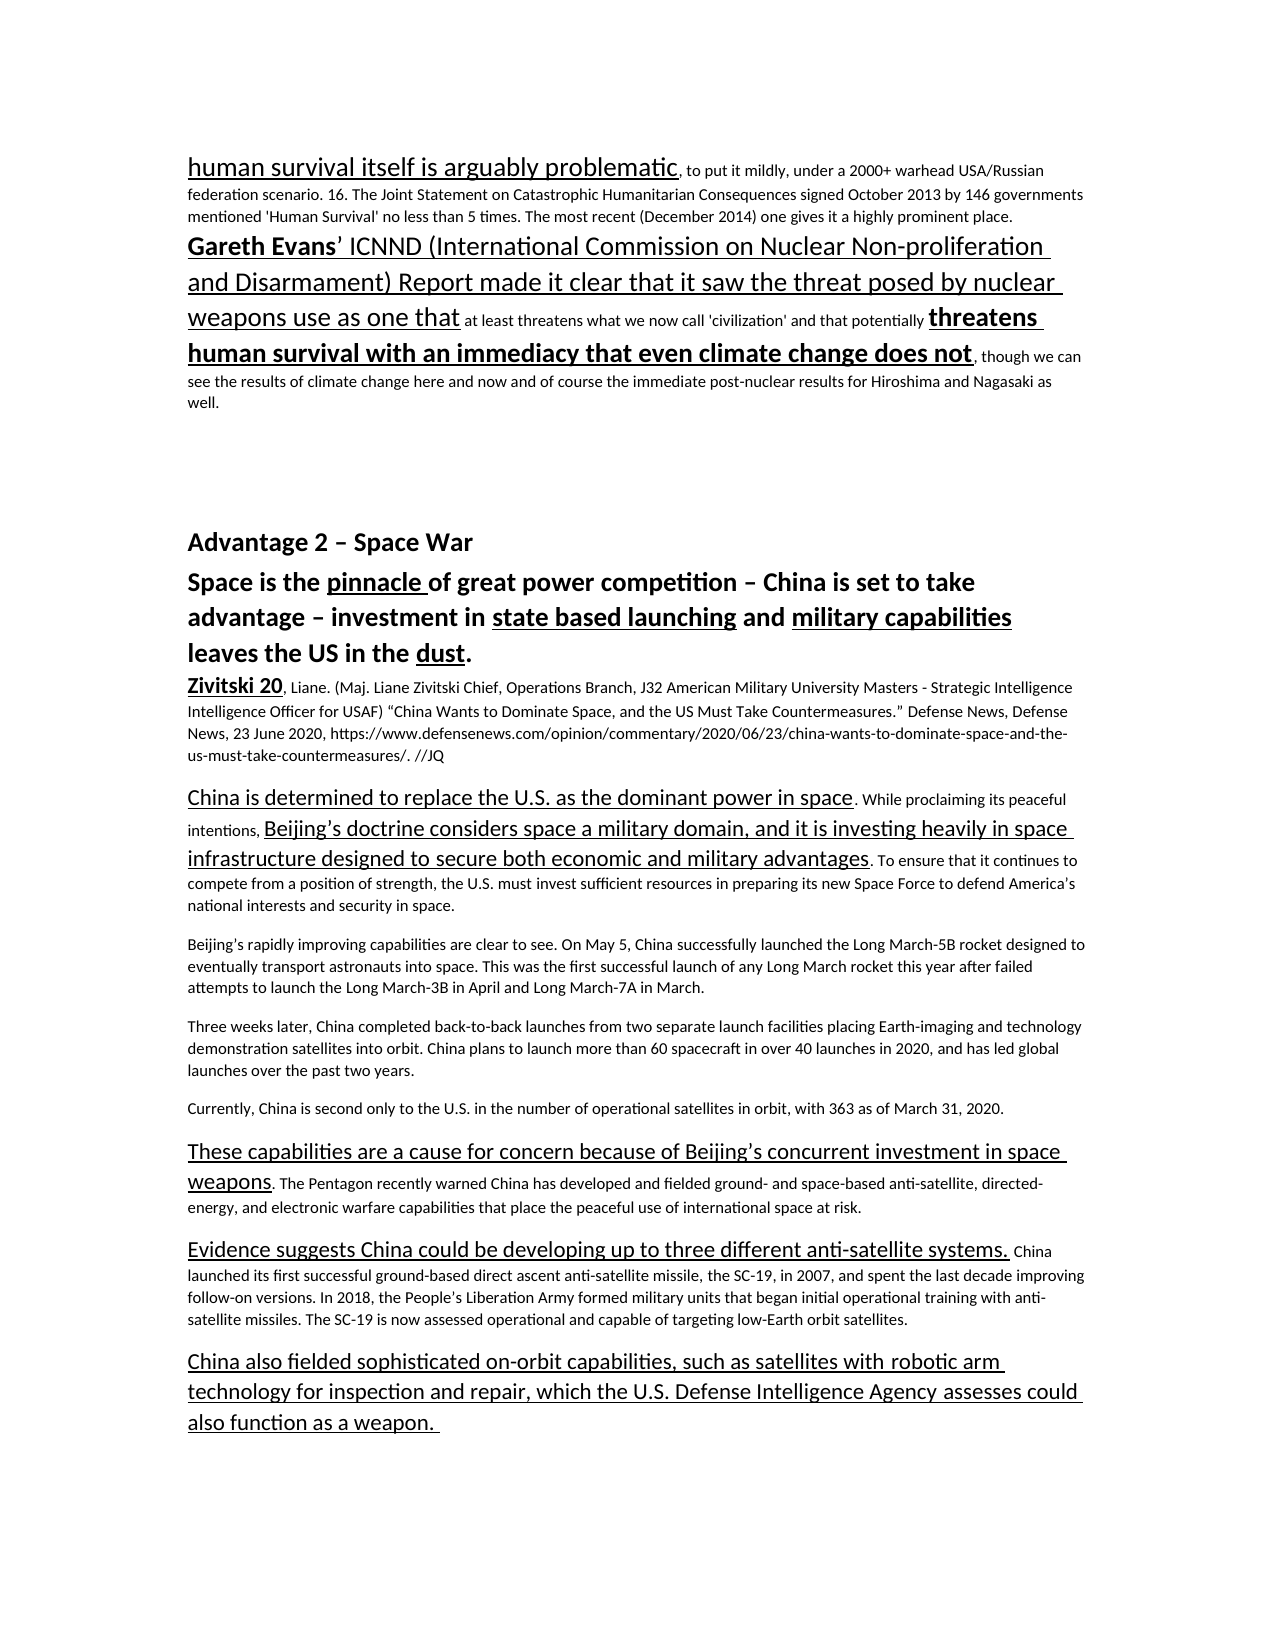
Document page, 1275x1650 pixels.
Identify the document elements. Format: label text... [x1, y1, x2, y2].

subtitle Space is the pinnacle of great power competition – China is set to take advantage – investment in state based launching and military capabilities leaves the US in the dust. [187, 565, 1087, 669]
text Three weeks later, China completed back-to-back launches from two separate launch facilities placing Earth-imaging and technology demonstration satellites into orbit. China plans to launch more than 60 spacecraft in over 40 launches in 2020, and has led global launches over the past two years. [187, 1016, 1087, 1080]
text Evidence suggests China could be developing up to three different anti-satellite systems. China launched its first successful ground-based direct ascent anti-satellite missile, the SC-19, in 2007, and spent the last decade improving follow-on versions. In 2018, the People’s Liberation Army formed military units that began initial operational training with anti-satellite missiles. The SC-19 is now assessed operational and capable of targeting low-Earth orbit satellites. [187, 1235, 1087, 1329]
text China also fielded sophisticated on-orbit capabilities, such as satellites with robotic arm technology for inspection and repair, which the U.S. Defense Intelligence Agency assesses could also function as a weapon. [187, 1347, 1087, 1436]
text Currently, China is second only to the U.S. in the number of operational satellites in orbit, with 363 as of March 31, 2020. [187, 1098, 1087, 1119]
text China is determined to replace the U.S. as the dominant power in space. While proclaiming its peaceful intentions, Beijing’s doctrine considers space a military domain, and it is investing heavily in space infrastructure designed to secure both economic and military advantages. To ensure that it continues to compete from a position of strength, the U.S. must invest sufficient resources in preparing its new Space Force to defend America’s national interests and security in space. [187, 783, 1087, 916]
text Zivitski 20, Liane. (Maj. Liane Zivitski Chief, Operations Branch, J32 American Military University Masters - Strategic Intelligence Intelligence Officer for USAF) “China Wants to Dominate Space, and the US Must Take Countermeasures.” Defense News, Defense News, 23 June 2020, https://www.defensenews.com/opinion/commentary/2020/06/23/china-wants-to-dominate-space-and-the-us-must-take-countermeasures/. //JQ [187, 672, 1087, 765]
text These capabilities are a cause for concern because of Beijing’s concurrent investment in space weapons. The Pentagon recently warned China has developed and fielded ground- and space-based anti-satellite, directed-energy, and electronic warfare capabilities that place the peaceful use of international space at risk. [187, 1137, 1087, 1217]
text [187, 150, 1087, 413]
subtitle Advantage 2 – Space War [187, 525, 1087, 558]
text Beijing’s rapidly improving capabilities are clear to see. On May 5, China successfully launched the Long March-5B rocket designed to eventually transport astronauts into space. This was the first successful launch of any Long March rocket this year after failed attempts to launch the Long March-3B in April and Long March-7A in March. [187, 934, 1087, 998]
